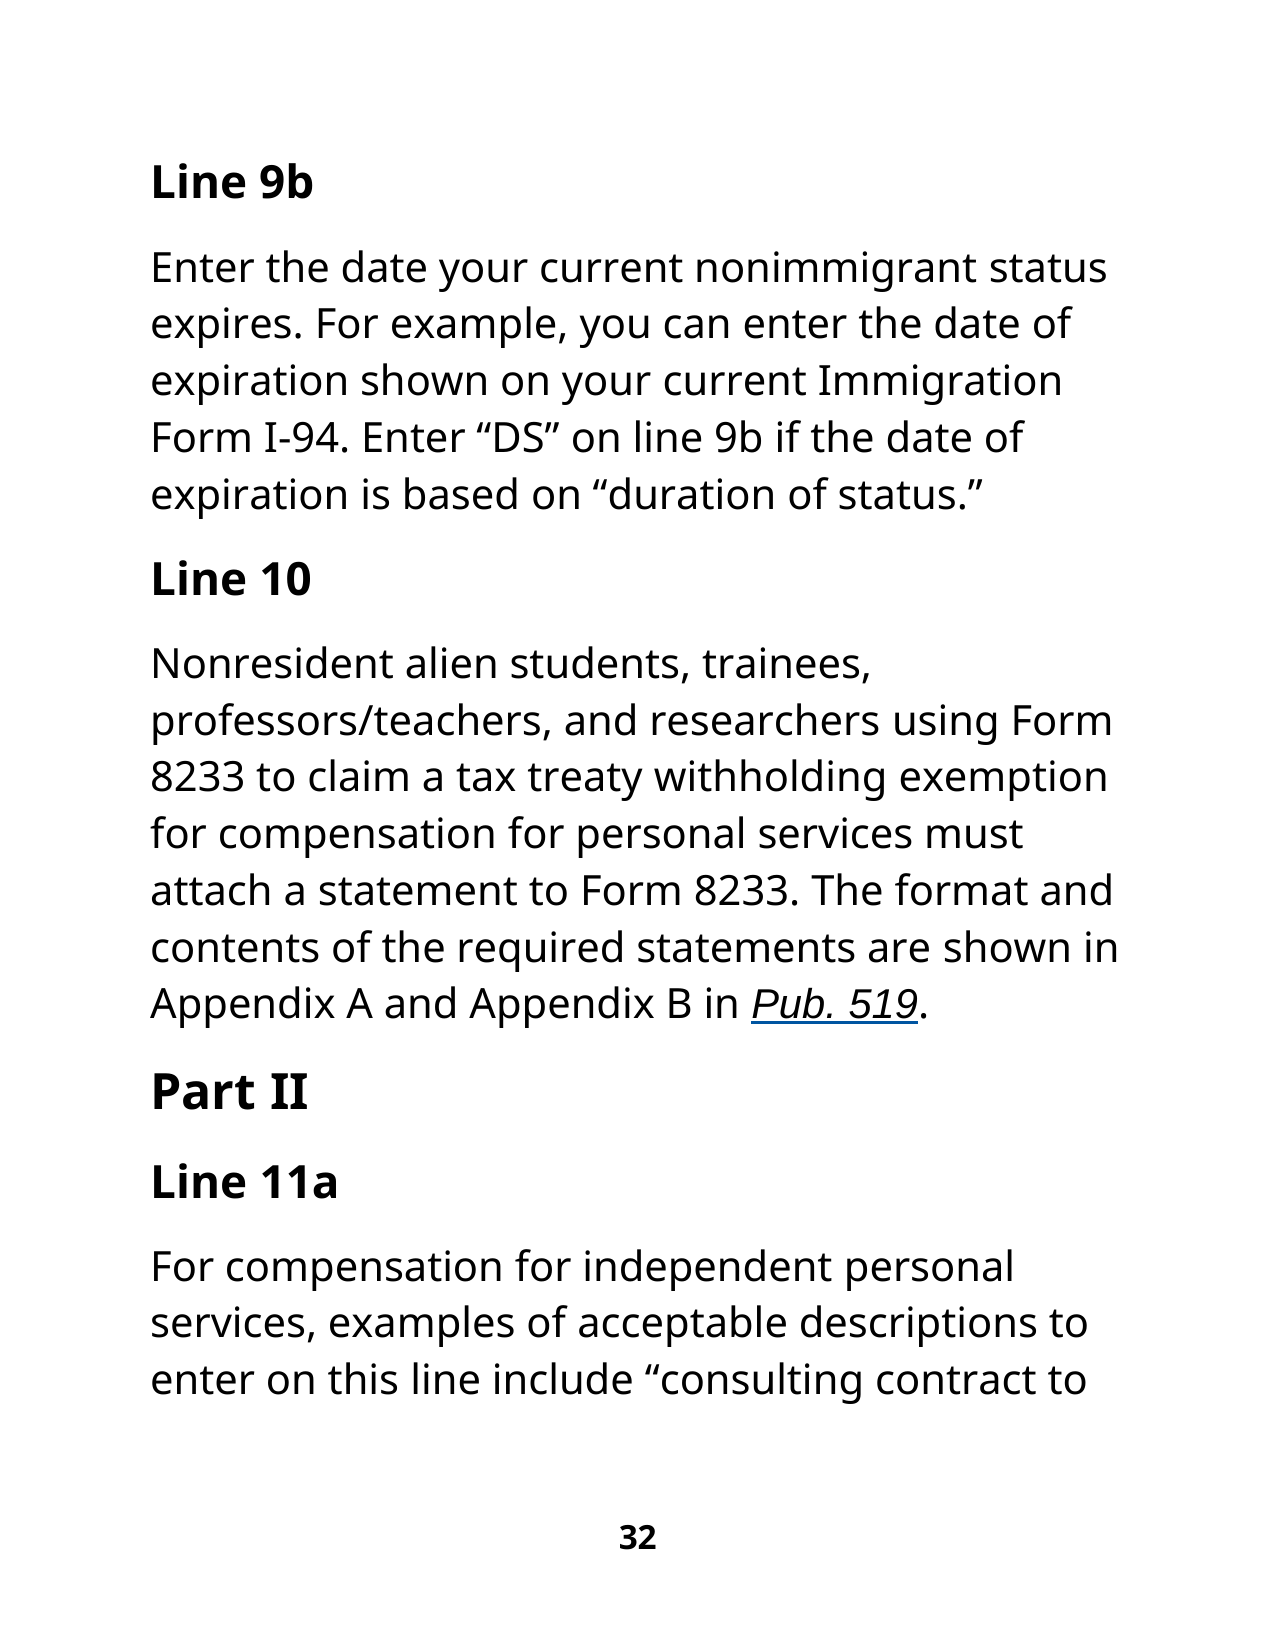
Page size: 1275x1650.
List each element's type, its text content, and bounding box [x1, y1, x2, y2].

subtitle Part II [150, 1056, 1125, 1124]
text Nonresident alien students, trainees, professors/teachers, and researchers using Form 8233 to claim a tax treaty withholding exemption for compensation for personal services must attach a statement to Form 8233. The format and contents of the required statements are shown in Appendix A and Appendix B in Pub. 519. [150, 634, 1125, 1031]
subtitle Line 10 [150, 546, 1125, 609]
subtitle Line 9b [150, 150, 1125, 212]
text Enter the date your current nonimmigrant status expires. For example, you can enter the date of expiration shown on your current Immigration Form I-94. Enter “DS” on line 9b if the date of expiration is based on “duration of status.” [150, 237, 1125, 521]
subtitle Line 11a [150, 1149, 1125, 1212]
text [150, 1237, 1125, 1407]
